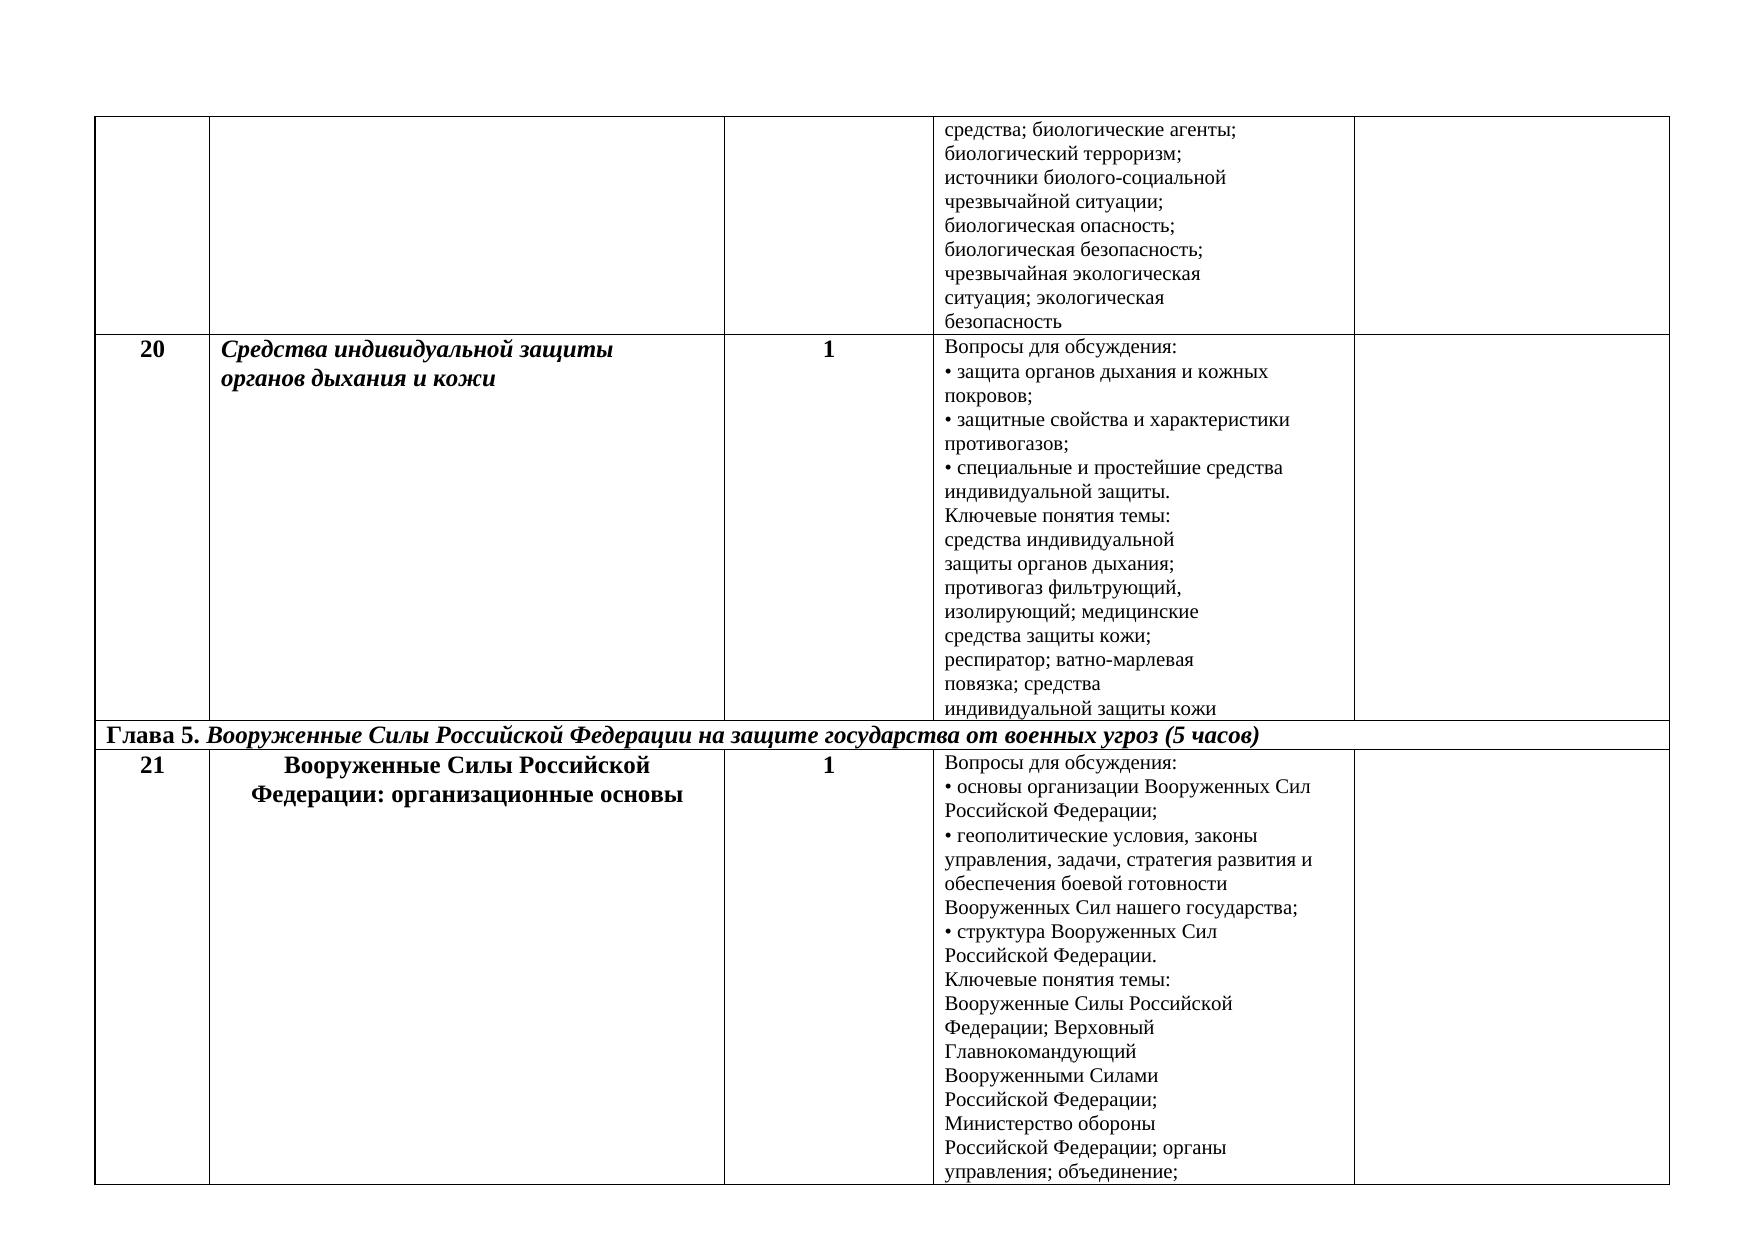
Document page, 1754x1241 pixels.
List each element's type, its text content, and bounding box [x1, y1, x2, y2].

table_cell [1355, 335, 1669, 719]
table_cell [210, 750, 724, 1183]
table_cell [934, 117, 1354, 333]
table_cell Вопросы для обсуждения: • защита органов дыхания и кожных покровов; • защитные свойства и характеристики противогазов; • специальные и простейшие средства индивидуальной защиты. Ключевые понятия темы: средства индивидуальной защиты органов дыхания; противогаз фильтрующий, изолирующий; медицинские средства защиты кожи; респиратор; ватно-марлевая повязка; средства индивидуальной защиты кожи [934, 335, 1354, 719]
table_cell 1 [725, 117, 933, 333]
table_cell [1355, 117, 1669, 333]
table_cell Средства индивидуальной защиты органов дыхания и кожи [210, 335, 724, 719]
table_cell 21 [96, 750, 209, 1183]
table_cell Глава 5. Вооруженные Силы Российской Федерации на защите государства от военных угроз (5 часов) [96, 721, 1669, 749]
table_cell 1 [725, 335, 933, 719]
table_cell 20 [96, 335, 209, 719]
table_cell 1 [725, 750, 933, 1183]
table_cell 19 [96, 117, 209, 333]
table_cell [210, 117, 724, 333]
table_cell [1355, 750, 1669, 1183]
